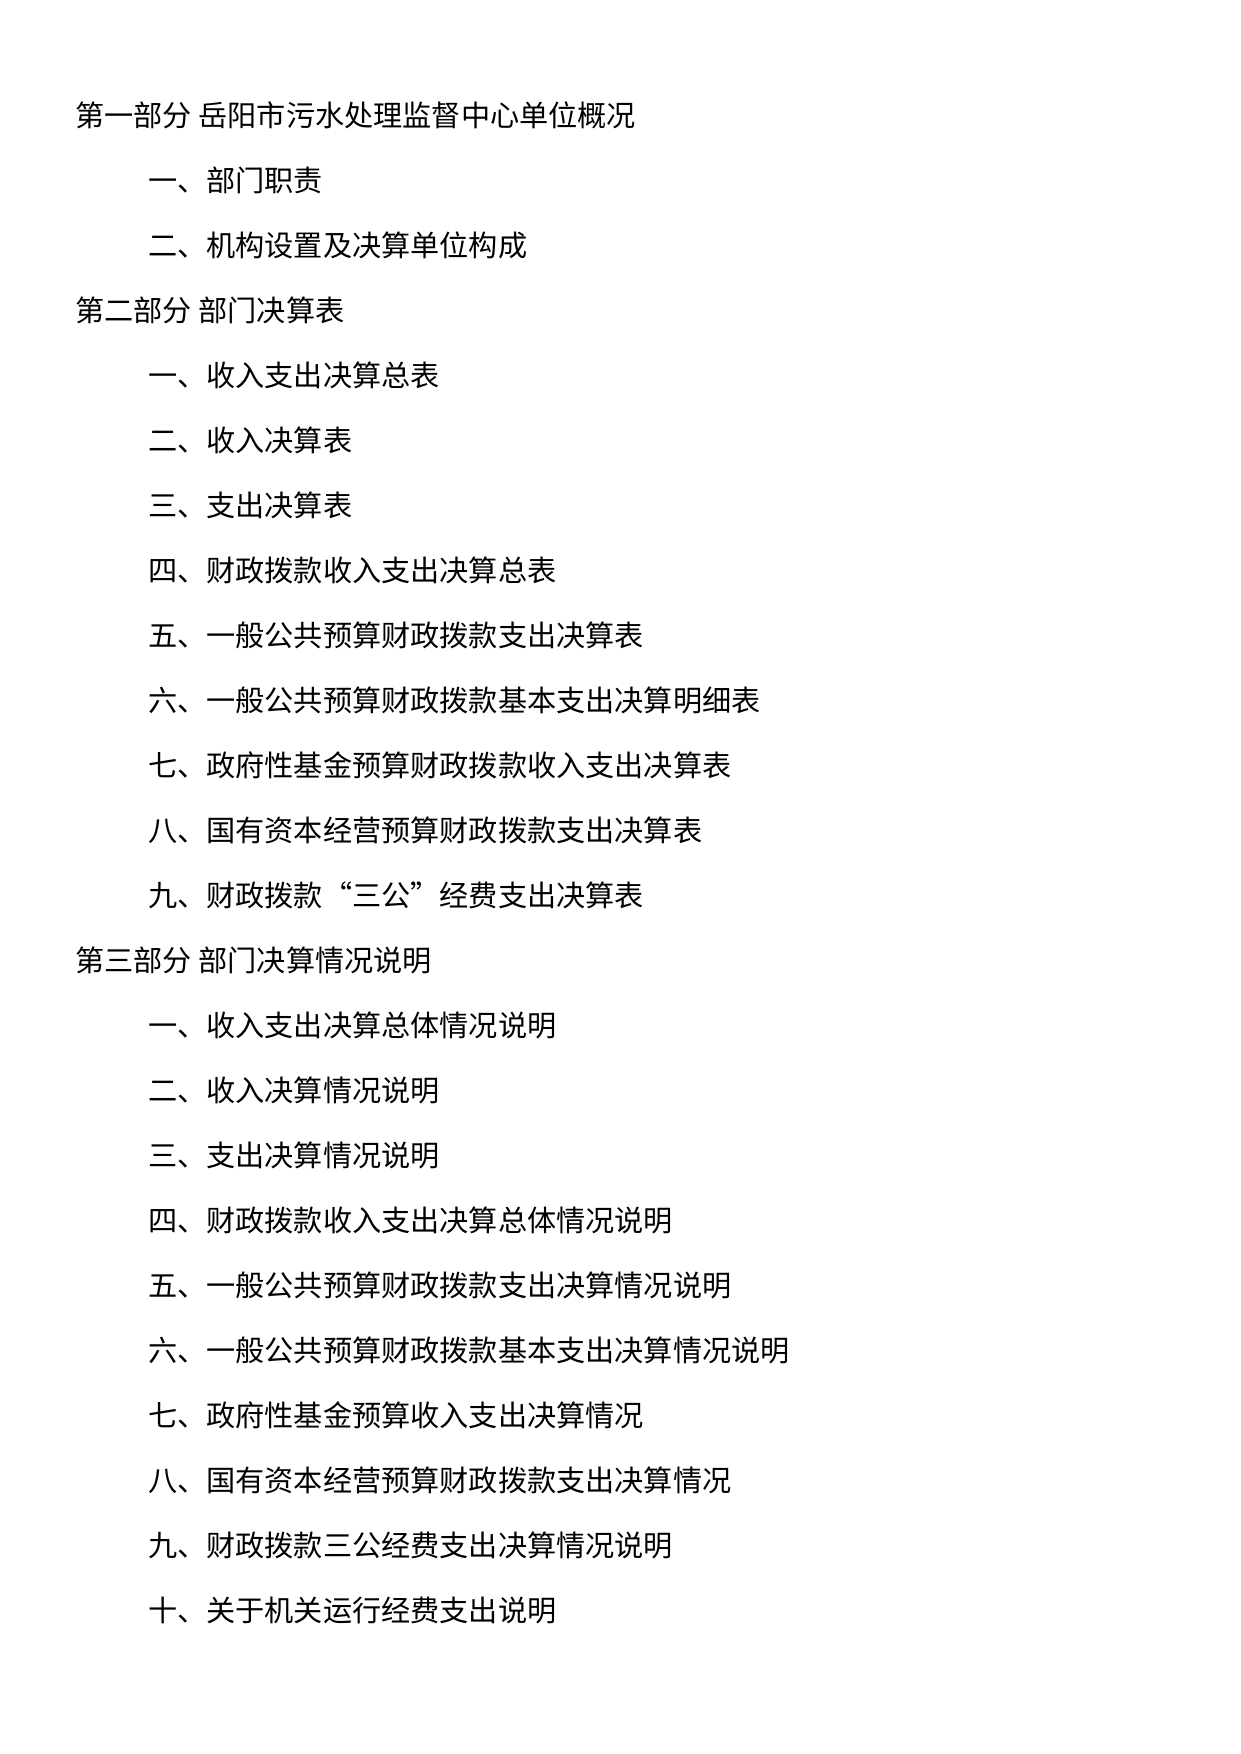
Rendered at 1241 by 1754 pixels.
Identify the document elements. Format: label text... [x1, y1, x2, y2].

text 一、部门职责 [75, 146, 1165, 211]
text 四、财政拨款收入支出决算总表 [75, 536, 1165, 601]
text 七、政府性基金预算财政拨款收入支出决算表 [75, 731, 1165, 796]
text 七、政府性基金预算收入支出决算情况 [75, 1381, 1165, 1446]
text 三、支出决算表 [75, 471, 1165, 536]
text 二、收入决算表 [75, 406, 1165, 471]
text 一、收入支出决算总体情况说明 [75, 991, 1165, 1056]
text 第二部分 部门决算表 [75, 276, 1165, 341]
text 八、国有资本经营预算财政拨款支出决算情况 [75, 1446, 1165, 1511]
text 五、一般公共预算财政拨款支出决算表 [75, 601, 1165, 666]
text 第三部分 部门决算情况说明 [75, 926, 1165, 991]
text 二、收入决算情况说明 [75, 1056, 1165, 1121]
text 八、国有资本经营预算财政拨款支出决算表 [75, 796, 1165, 861]
text 一、收入支出决算总表 [75, 341, 1165, 406]
text 五、一般公共预算财政拨款支出决算情况说明 [75, 1251, 1165, 1316]
text 九、财政拨款“三公”经费支出决算表 [75, 861, 1165, 926]
text 六、一般公共预算财政拨款基本支出决算明细表 [75, 666, 1165, 731]
text 四、财政拨款收入支出决算总体情况说明 [75, 1186, 1165, 1251]
text 六、一般公共预算财政拨款基本支出决算情况说明 [75, 1316, 1165, 1381]
text 三、支出决算情况说明 [75, 1121, 1165, 1186]
text 九、财政拨款三公经费支出决算情况说明 [75, 1511, 1165, 1576]
text 十、关于机关运行经费支出说明 [75, 1576, 1165, 1641]
text 二、机构设置及决算单位构成 [75, 211, 1165, 276]
text 第一部分 岳阳市污水处理监督中心单位概况 [75, 81, 1165, 146]
